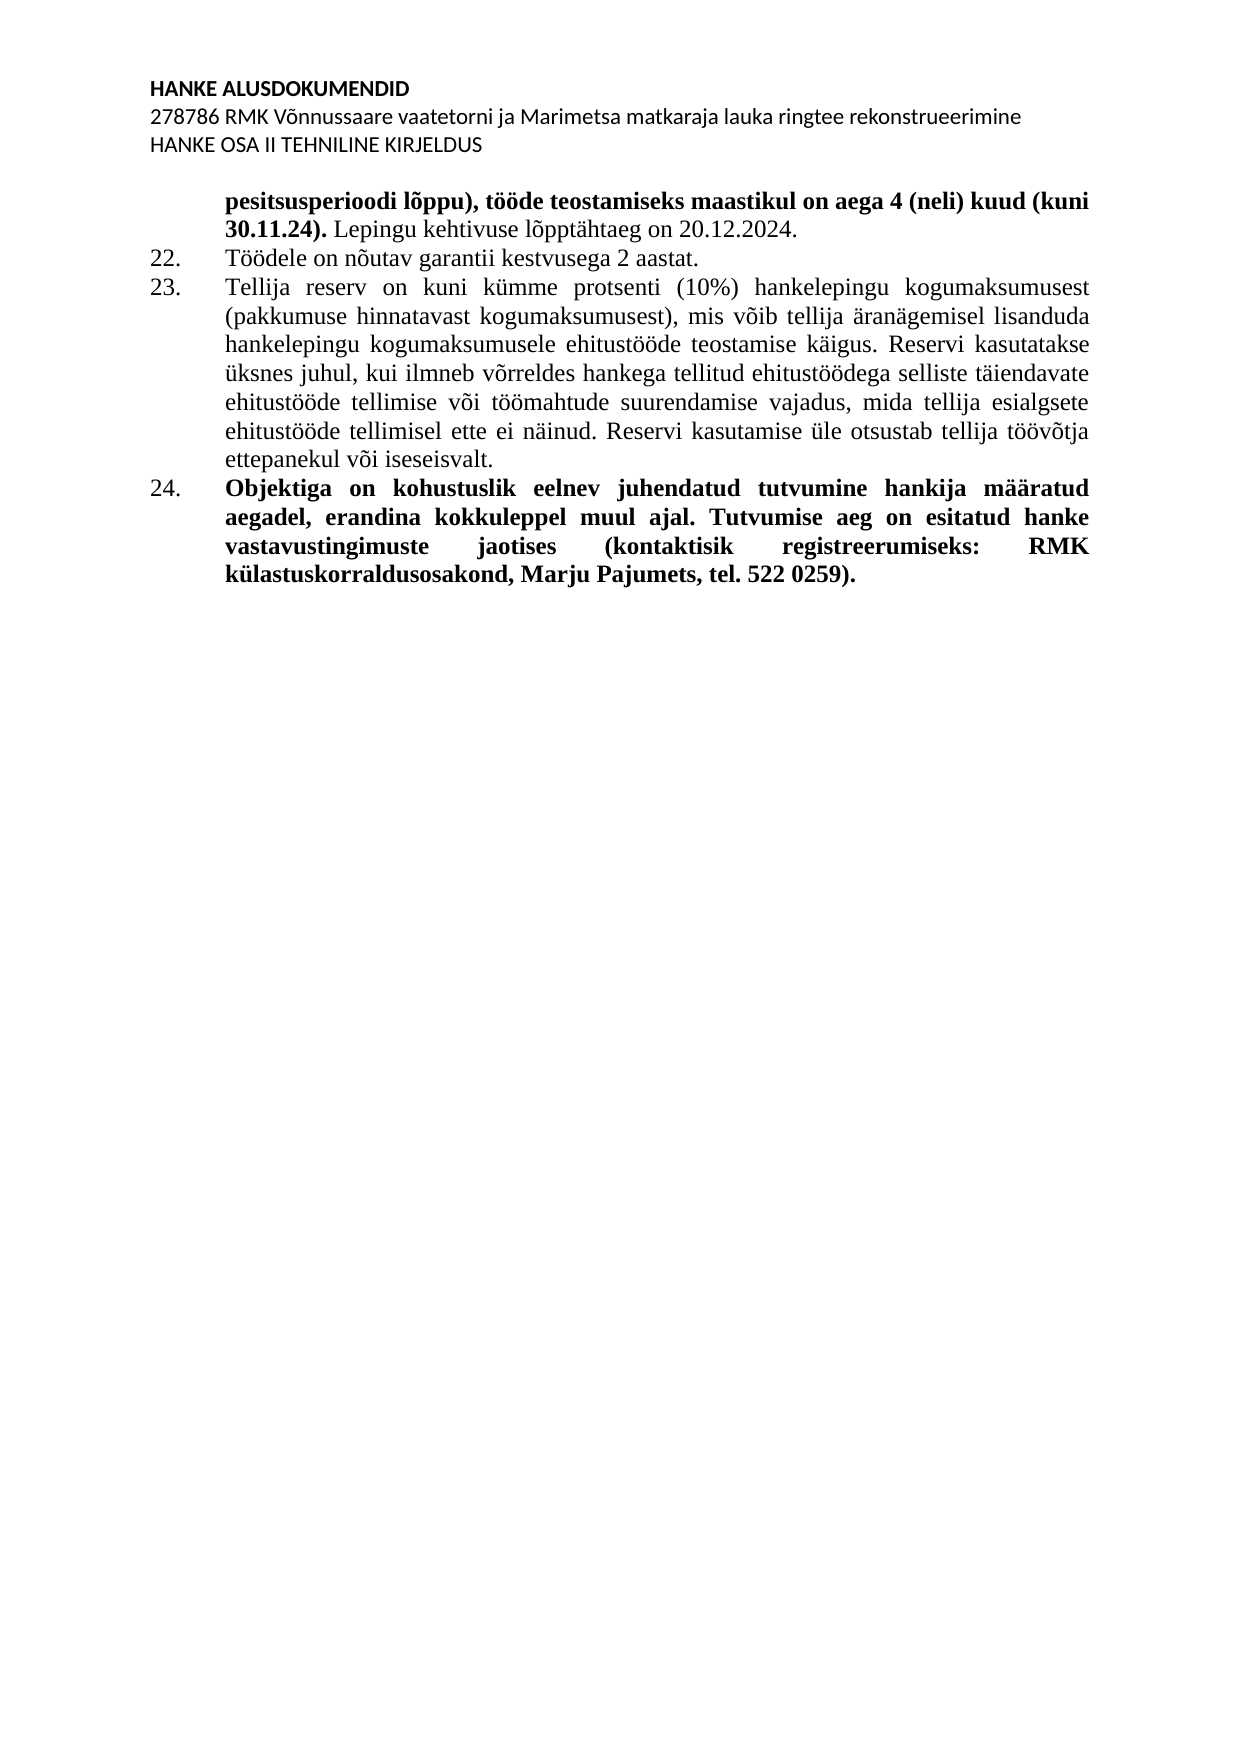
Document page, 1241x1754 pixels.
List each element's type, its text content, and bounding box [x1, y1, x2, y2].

list Töödele on nõutav garantii kestvusega 2 aastat. [150, 243, 1090, 272]
list Tellija reserv on kuni kümme protsenti (10%) hankelepingu kogumaksumusest (pakkumuse hinnatavast kogumaksumusest), mis võib tellija äranägemisel lisanduda hankelepingu kogumaksumusele ehitustööde teostamise käigus. Reservi kasutatakse üksnes juhul, kui ilmneb võrreldes hankega tellitud ehitustöödega selliste täiendavate ehitustööde tellimise või töömahtude suurendamise vajadus, mida tellija esialgsete ehitustööde tellimisel ette ei näinud. Reservi kasutamise üle otsustab tellija töövõtja ettepanekul või iseseisvalt. [150, 272, 1090, 473]
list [150, 186, 1090, 243]
list Objektiga on kohustuslik eelnev juhendatud tutvumine hankija määratud aegadel, erandina kokkuleppel muul ajal. Tutvumise aeg on esitatud hanke vastavustingimuste jaotises (kontaktisik registreerumiseks: RMK külastuskorraldusosakond, Marju Pajumets, tel. 522 0259). [150, 473, 1090, 588]
